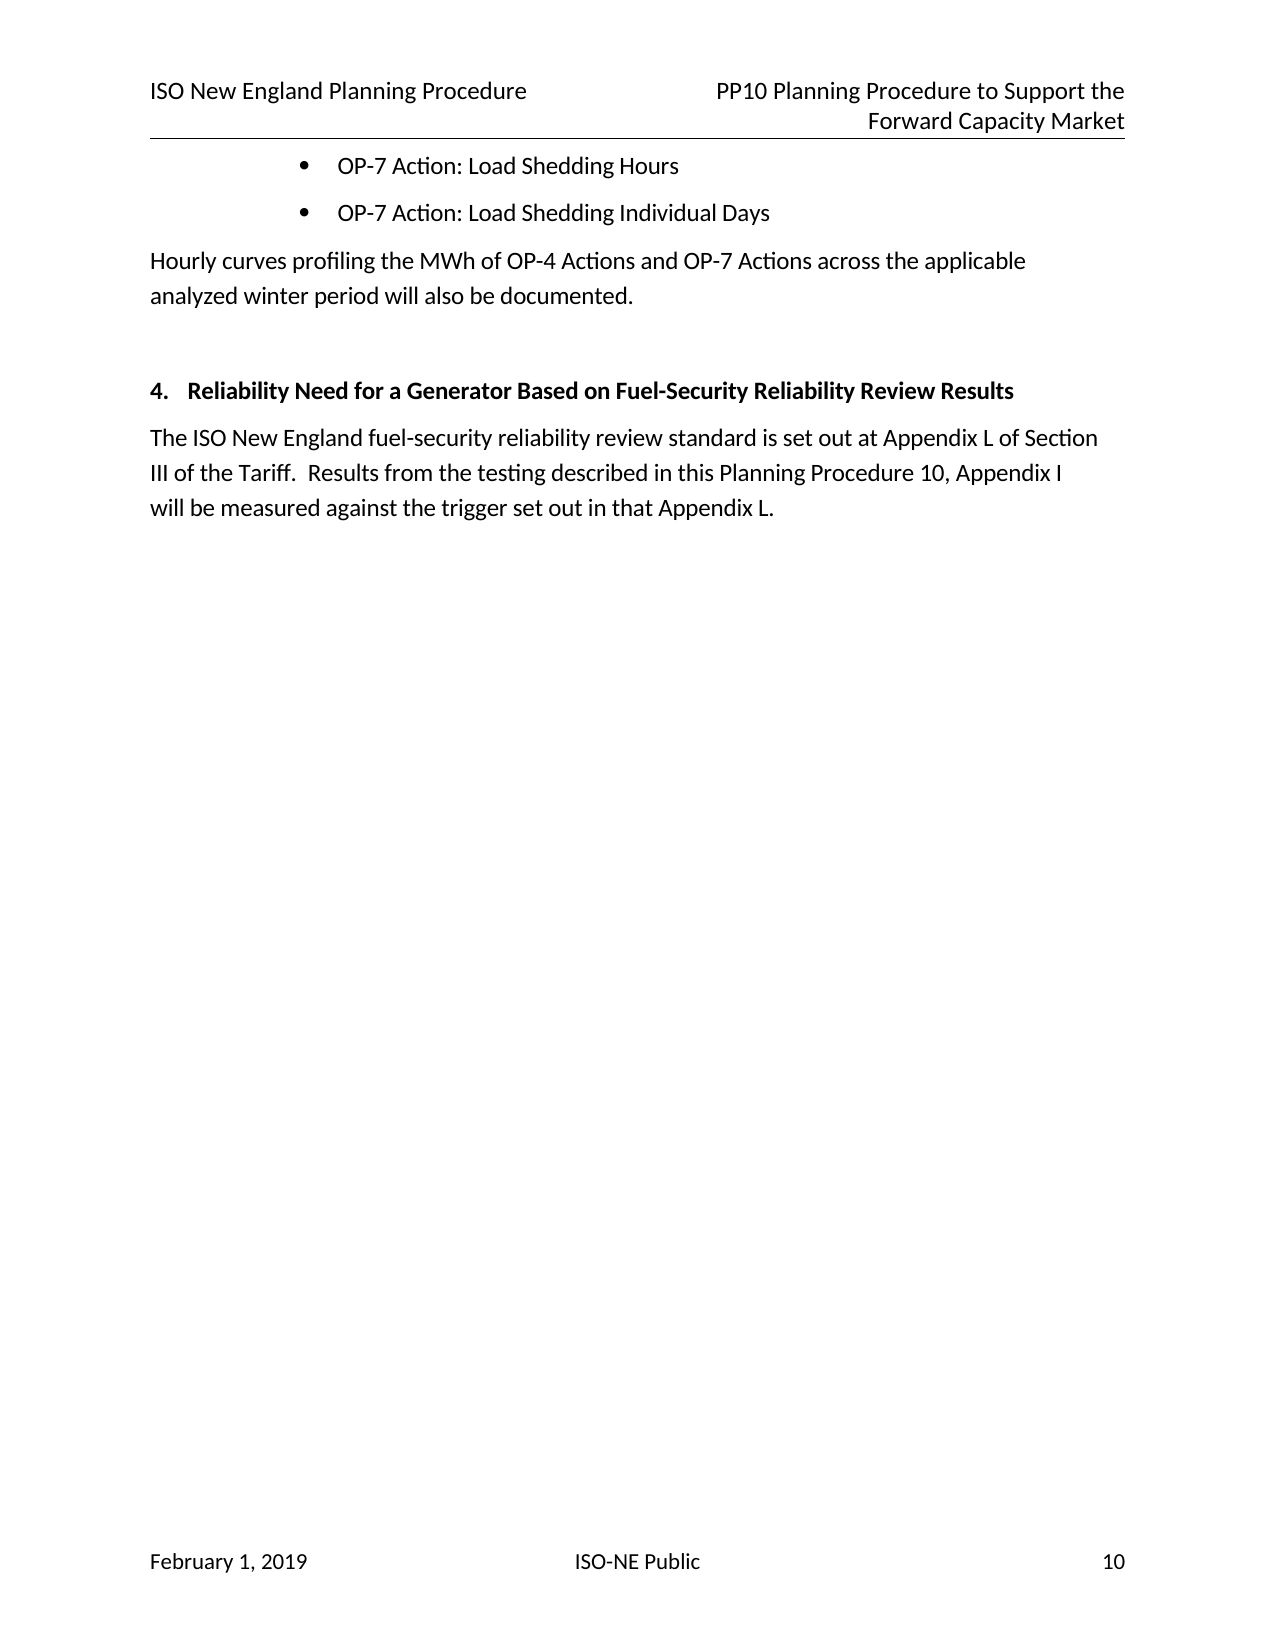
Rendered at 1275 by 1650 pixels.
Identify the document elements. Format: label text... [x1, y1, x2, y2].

text The ISO New England fuel-security reliability review standard is set out at Appendix L of Section III of the Tariff. Results from the testing described in this Planning Procedure 10, Appendix I will be measured against the trigger set out in that Appendix L. [150, 422, 1099, 523]
list Reliability Need for a Generator Based on Fuel-Security Reliability Review Results [150, 375, 1099, 406]
list OP-7 Action: Load Shedding Individual Days [300, 197, 1099, 228]
list OP-7 Action: Load Shedding Hours [300, 150, 1099, 181]
text Hourly curves profiling the MWh of OP-4 Actions and OP-7 Actions across the applicable analyzed winter period will also be documented. [150, 245, 1099, 311]
